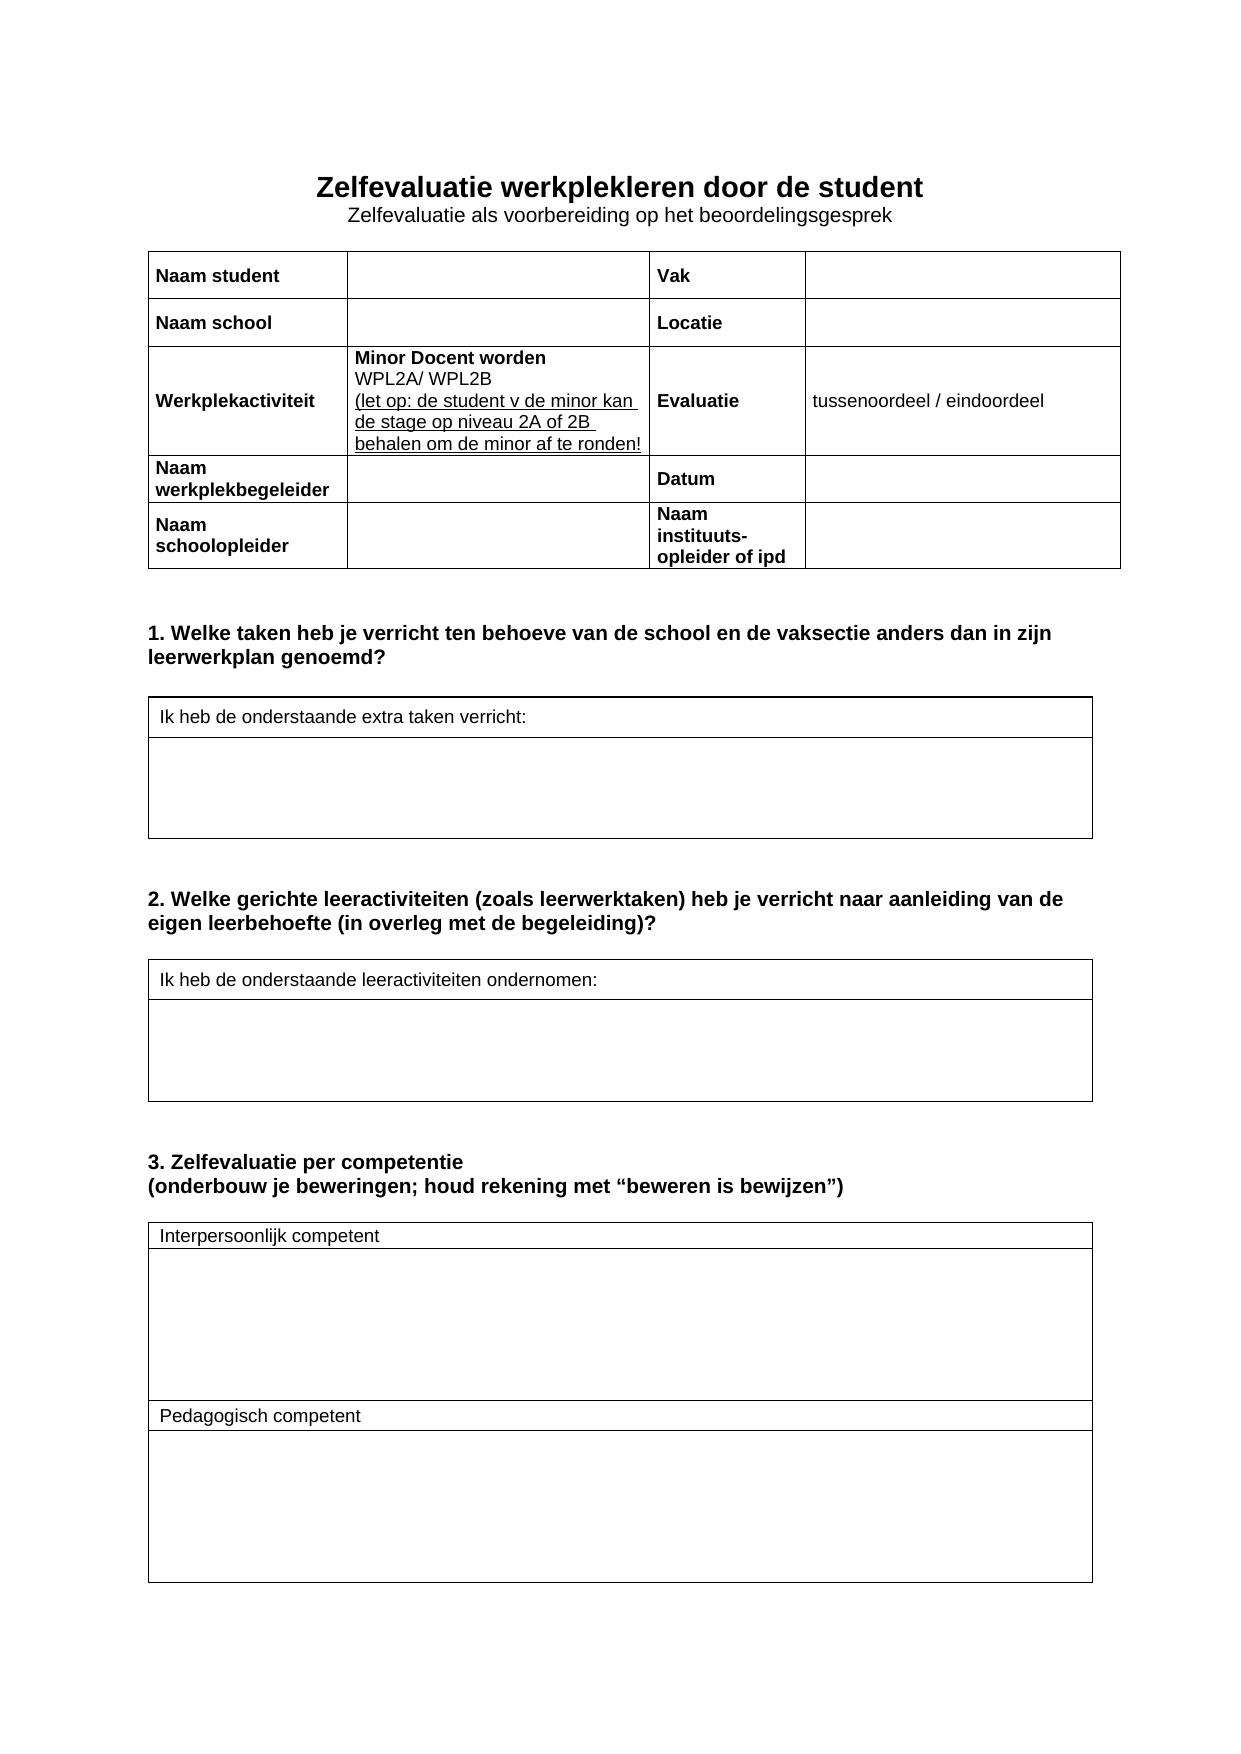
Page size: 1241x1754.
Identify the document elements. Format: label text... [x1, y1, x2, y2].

table_cell [348, 503, 649, 567]
table_header [348, 252, 649, 298]
table_cell [348, 299, 649, 346]
table_cell [348, 456, 649, 502]
table_cell Naam schoolopleider [149, 503, 347, 567]
text 1. Welke taken heb je verricht ten behoeve van de school en de vaksectie anders dan in zijn leerwerkplan genoemd? [148, 621, 1093, 696]
text Zelfevaluatie werkplekleren door de student [148, 169, 1093, 203]
table_cell Minor Docent worden WPL2A/ WPL2B (let op: de student v de minor kan de stage op niveau 2A of 2B behalen om de minor af te ronden! [348, 347, 649, 454]
table_cell [149, 1249, 1092, 1400]
table_cell [149, 1000, 1092, 1101]
table_cell Locatie [650, 299, 805, 346]
table_cell [806, 299, 1120, 346]
table_cell [806, 503, 1120, 567]
table_header Ik heb de onderstaande leeractiviteiten ondernomen: [149, 960, 1092, 999]
text 2. Welke gerichte leeractiviteiten (zoals leerwerktaken) heb je verricht naar aanleiding van de eigen leerbehoefte (in overleg met de begeleiding)? [148, 887, 1093, 935]
table_header Naam student [149, 252, 347, 298]
table_cell [149, 1431, 1092, 1582]
table_header Interpersoonlijk competent [149, 1223, 1092, 1248]
text (onderbouw je beweringen; houd rekening met “beweren is bewijzen”) [148, 1174, 1093, 1198]
table_header [806, 252, 1120, 298]
table_cell Evaluatie [650, 347, 805, 454]
table_cell [149, 738, 1092, 838]
text Zelfevaluatie als voorbereiding op het beoordelingsgesprek [148, 203, 1093, 227]
table_cell Datum [650, 456, 805, 502]
table_cell Pedagogisch competent [149, 1401, 1092, 1430]
table_cell Naam werkplekbegeleider [149, 456, 347, 502]
table_cell Naam school [149, 299, 347, 346]
table_cell Werkplekactiviteit [149, 347, 347, 454]
table_header Vak [650, 252, 805, 298]
table_cell Naam instituuts-opleider of ipd [650, 503, 805, 567]
table_cell tussenoordeel / eindoordeel [806, 347, 1120, 454]
table_header Ik heb de onderstaande extra taken verricht: [149, 698, 1092, 737]
text 3. Zelfevaluatie per competentie [148, 1150, 1093, 1174]
table_cell [806, 456, 1120, 502]
